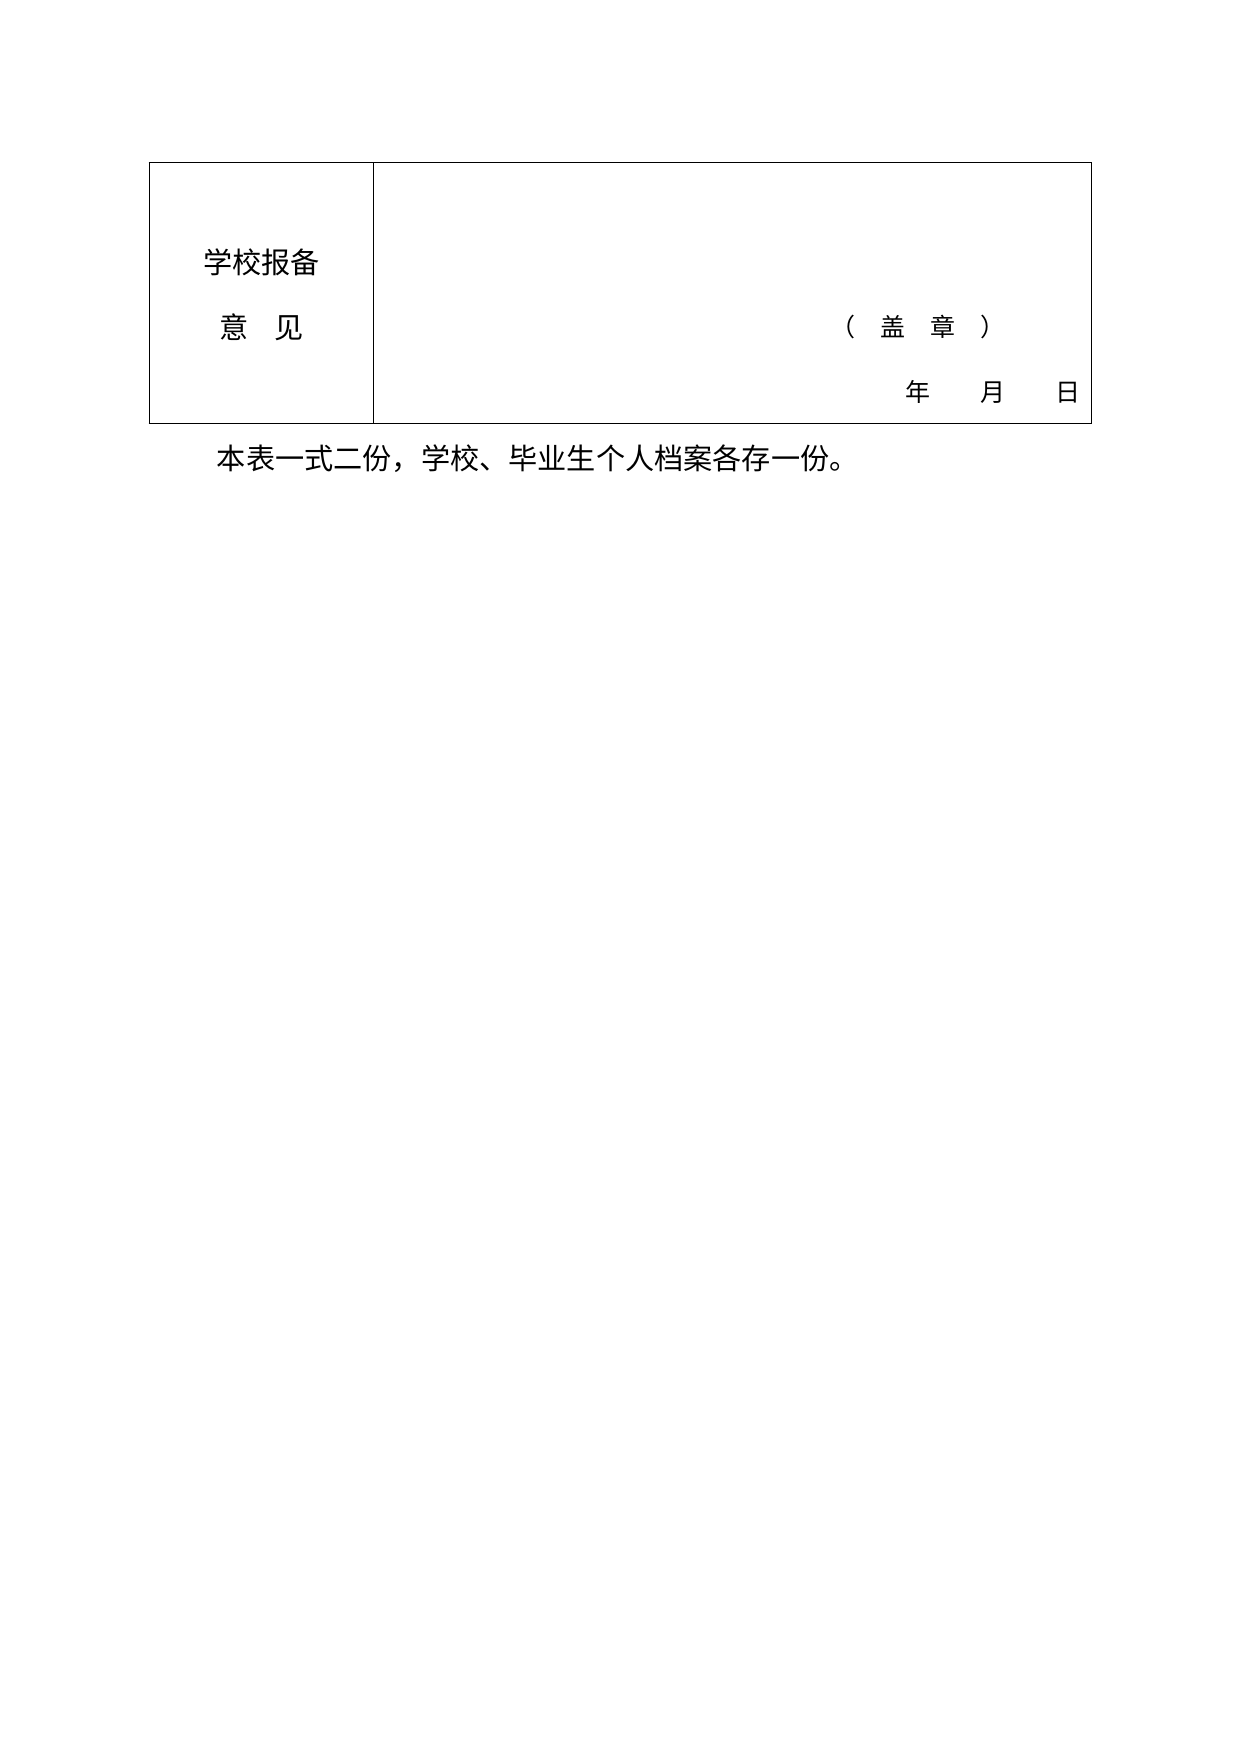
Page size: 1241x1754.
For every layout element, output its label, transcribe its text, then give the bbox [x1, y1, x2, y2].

text 本表一式二份，学校、毕业生个人档案各存一份。 [187, 424, 1053, 489]
table_cell （ 盖 章 ） 年 月 日 [374, 163, 1091, 423]
table_cell 学校报备 意 见 [150, 163, 373, 423]
